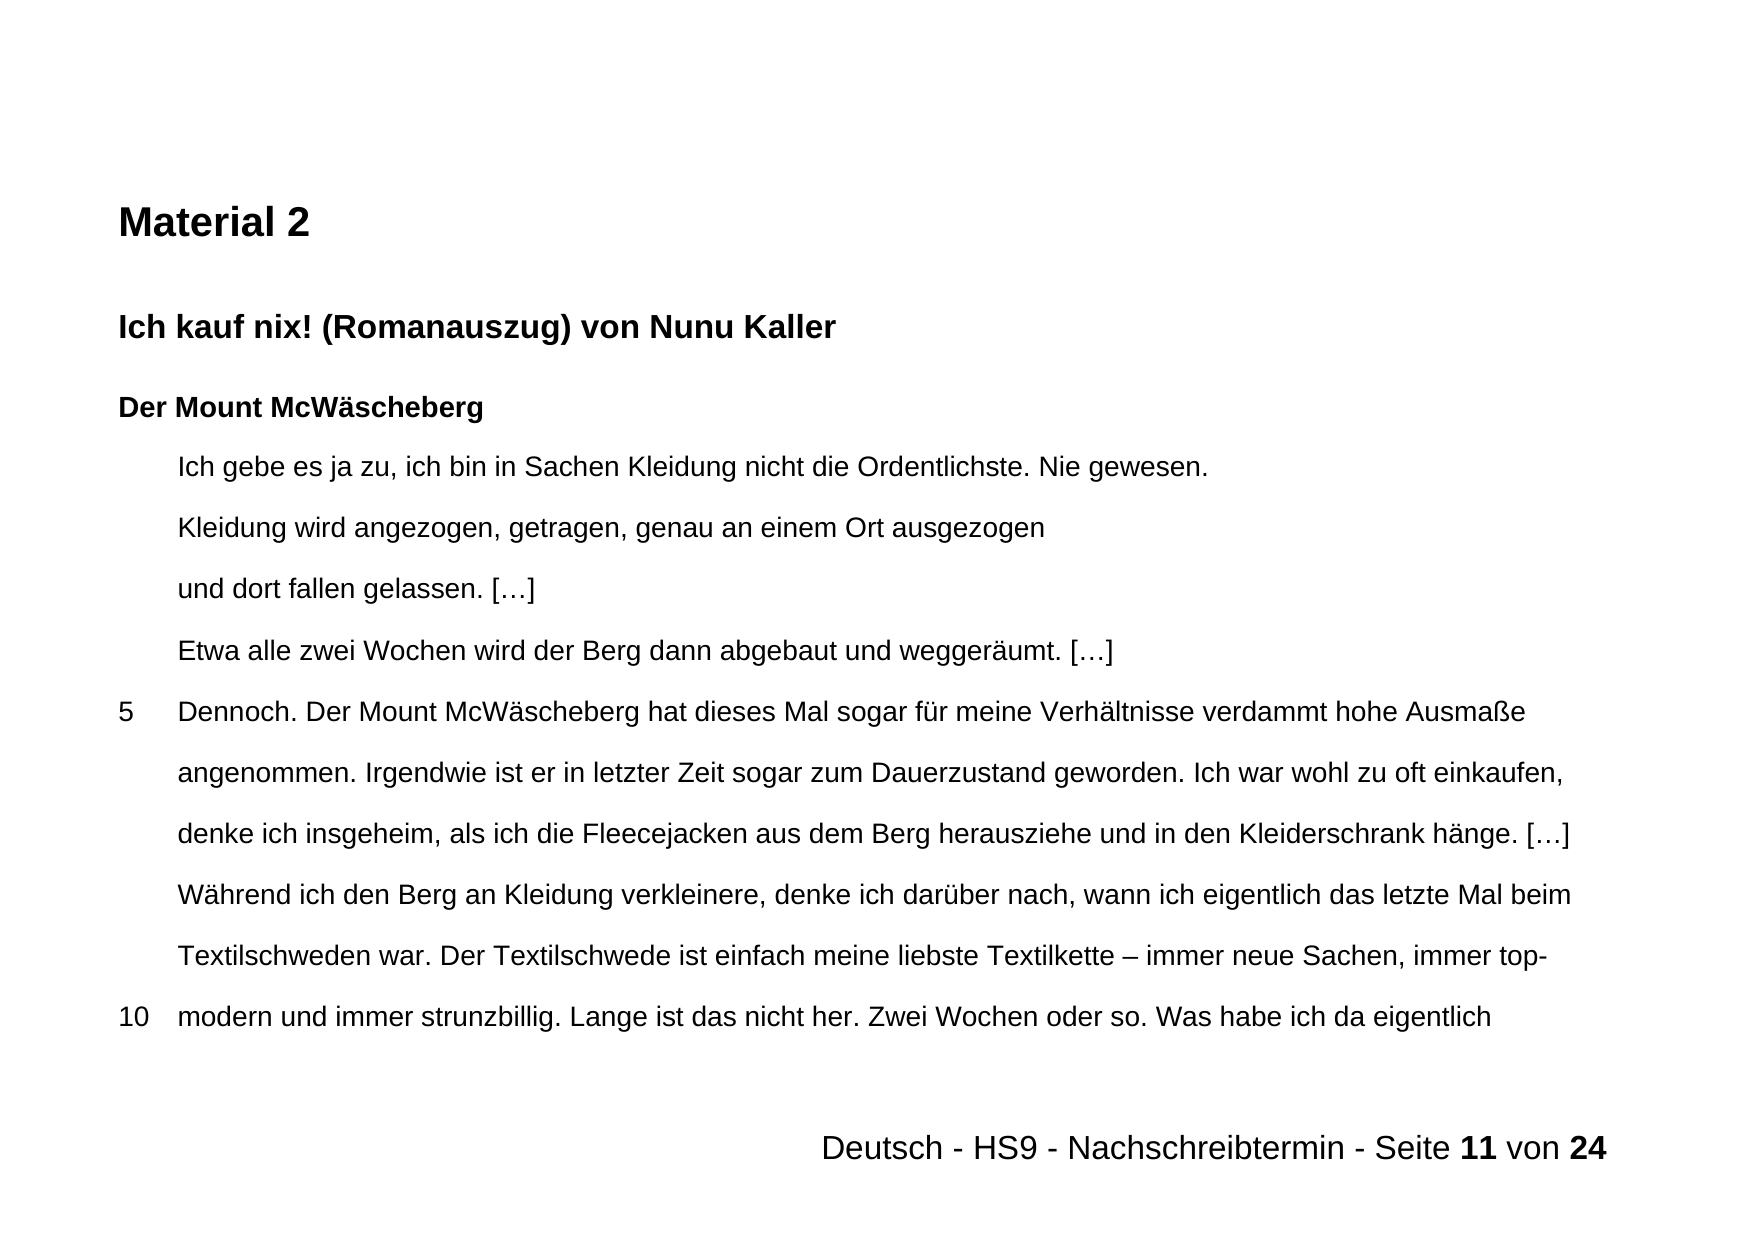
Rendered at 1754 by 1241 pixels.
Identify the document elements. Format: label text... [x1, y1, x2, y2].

subtitle Der Mount McWäscheberg [118, 389, 1606, 423]
list Textilschweden war. Der Textilschwede ist einfach meine liebste Textilkette – immer neue Sachen, immer top- [177, 939, 1606, 971]
list angenommen. Irgendwie ist er in letzter Zeit sogar zum Dauerzustand geworden. Ich war wohl zu oft einkaufen, [177, 756, 1606, 788]
list denke ich insgeheim, als ich die Fleecejacken aus dem Berg herausziehe und in den Kleiderschrank hänge. […] [177, 817, 1606, 849]
list 5 Dennoch. Der Mount McWäscheberg hat dieses Mal sogar für meine Verhältnisse verdammt hohe Ausmaße [118, 694, 1606, 727]
list Etwa alle zwei Wochen wird der Berg dann abgebaut und weggeräumt. […] [177, 633, 1606, 666]
subtitle Material 2 [118, 198, 1606, 246]
list Kleidung wird angezogen, getragen, genau an einem Ort ausgezogen [177, 511, 1606, 544]
list Ich gebe es ja zu, ich bin in Sachen Kleidung nicht die Ordentlichste. Nie gewesen. [177, 450, 1606, 483]
list Während ich den Berg an Kleidung verkleinere, denke ich darüber nach, wann ich eigentlich das letzte Mal beim [177, 878, 1606, 910]
list 10 modern und immer strunzbillig. Lange ist das nicht her. Zwei Wochen oder so. Was habe ich da eigentlich [118, 1000, 1606, 1032]
list und dort fallen gelassen. […] [177, 572, 1606, 605]
subtitle Ich kauf nix! (Romanauszug) von Nunu Kaller [118, 307, 1606, 345]
